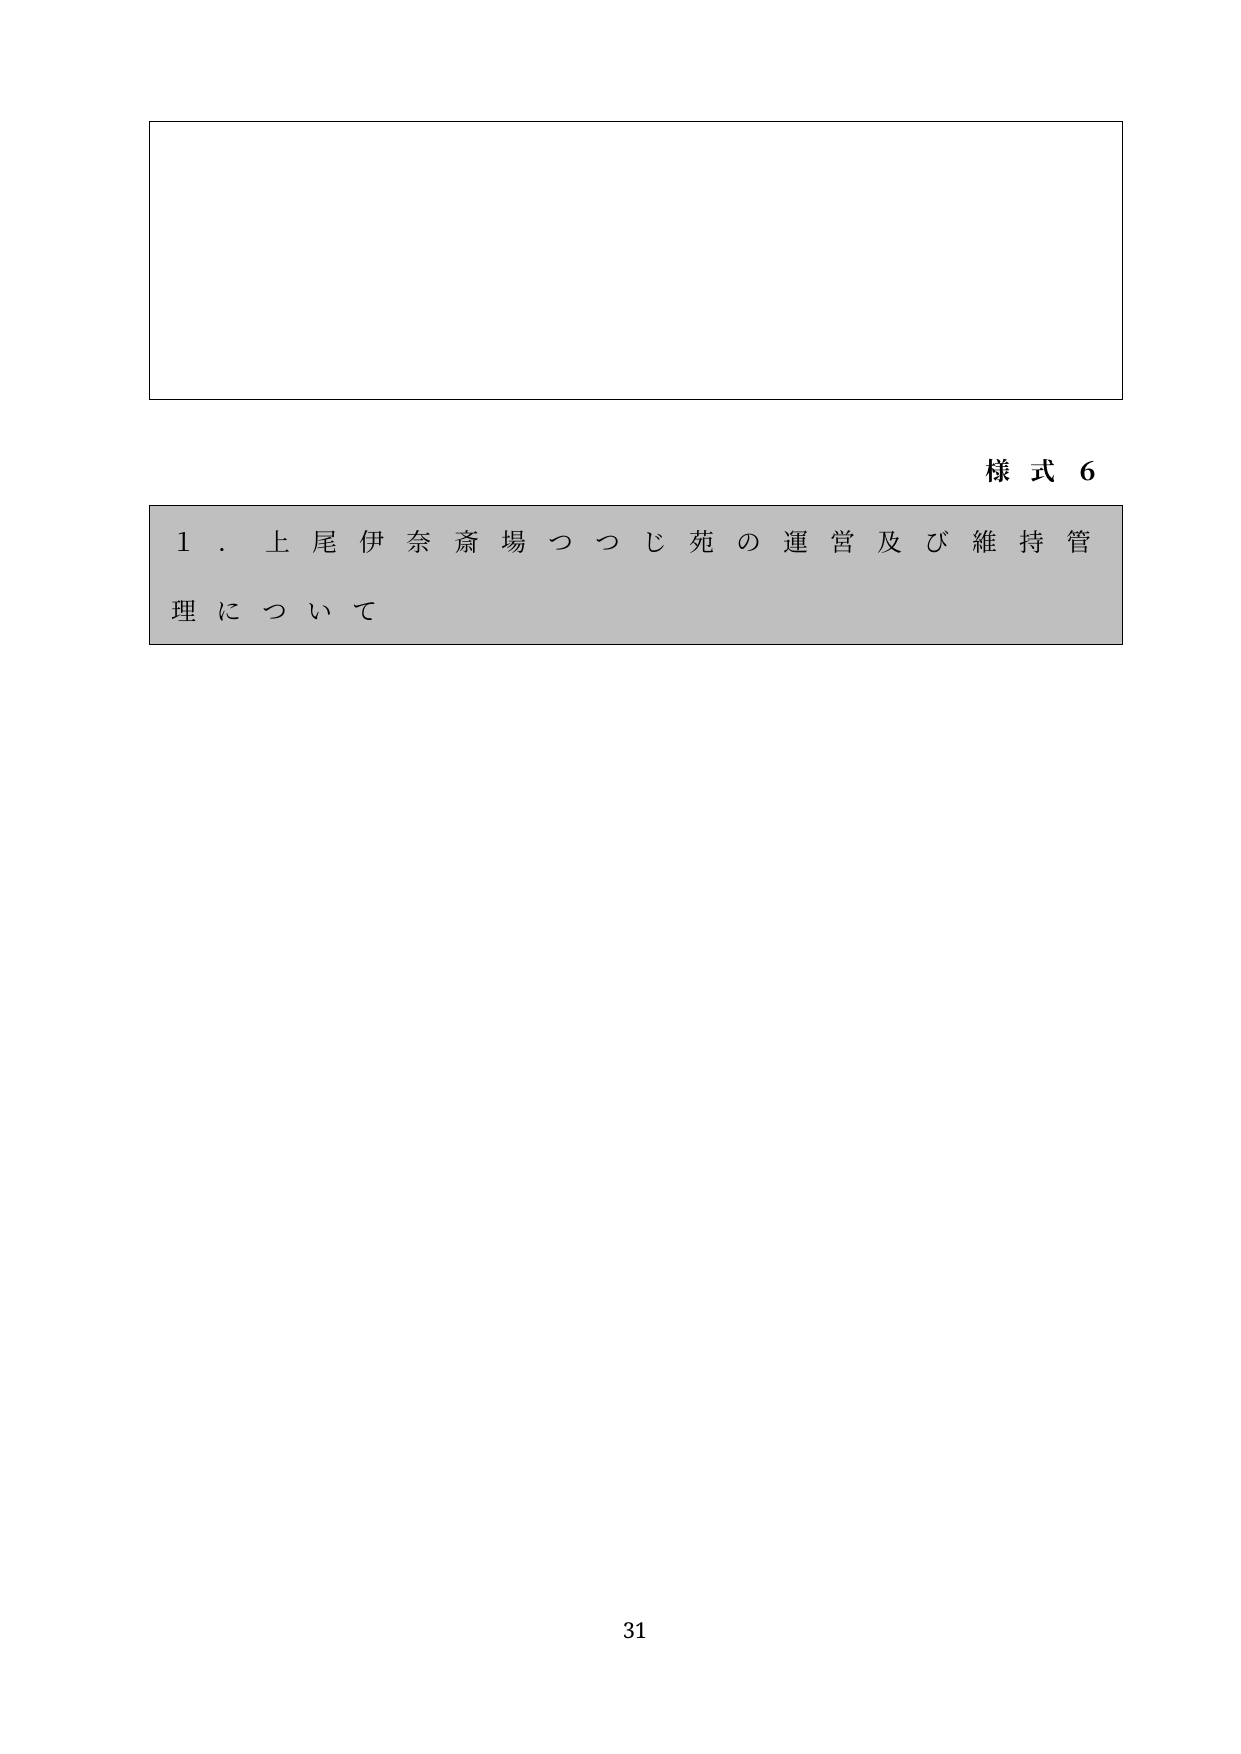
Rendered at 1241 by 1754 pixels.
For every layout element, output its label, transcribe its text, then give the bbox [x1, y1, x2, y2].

text 様式６ [149, 435, 1121, 504]
table_header １．上尾伊奈斎場つつじ苑の運営及び維持管理について [150, 506, 1122, 644]
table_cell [150, 122, 1122, 399]
